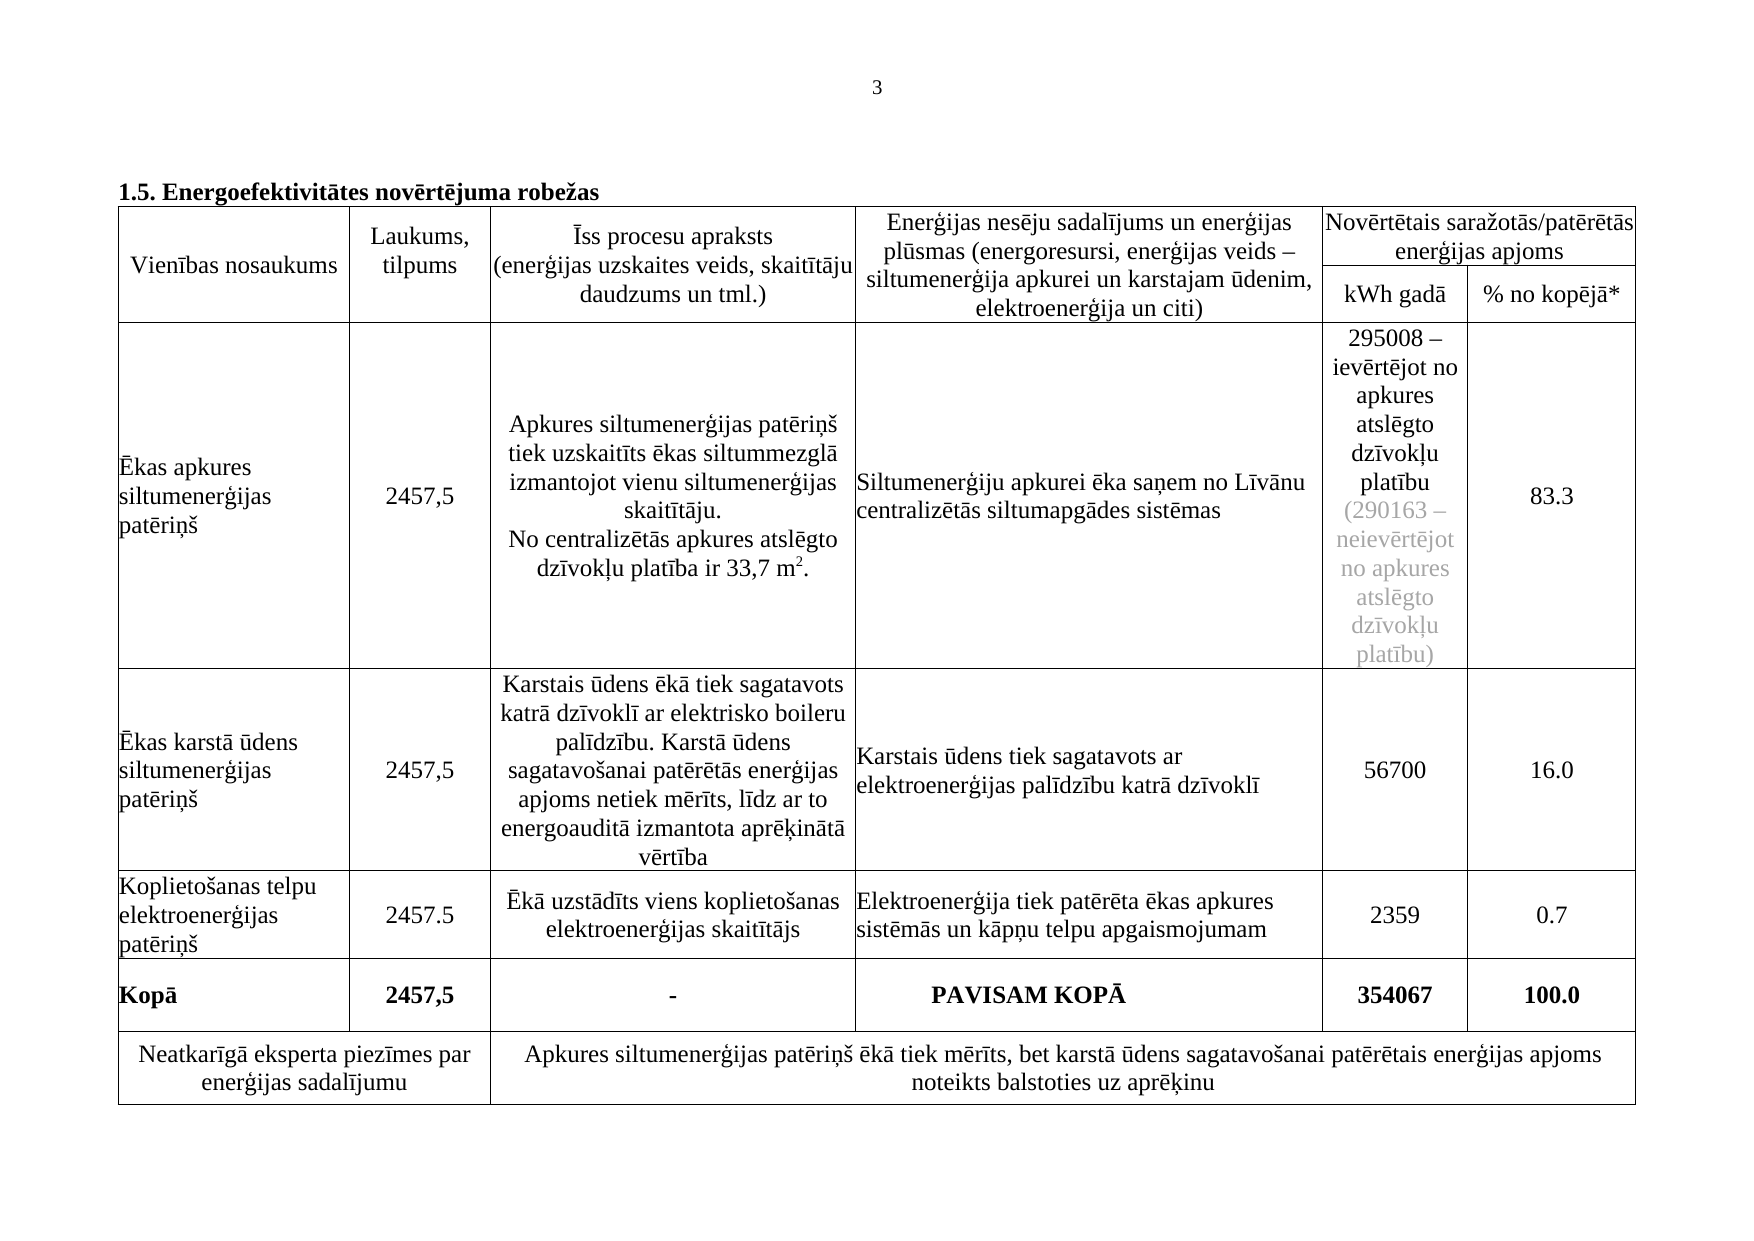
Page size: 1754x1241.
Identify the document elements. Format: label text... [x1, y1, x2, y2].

table_cell Koplietošanas telpu elektroenerģijas patēriņš [119, 871, 349, 958]
table_cell 2359 [1323, 871, 1467, 958]
table_cell 2457,5 [350, 669, 490, 870]
table_cell 295008 – ievērtējot no apkures atslēgto dzīvokļu platību (290163 – neievērtējot no apkures atslēgto dzīvokļu platību) [1323, 323, 1467, 668]
table_header Laukums, tilpums [350, 207, 490, 322]
table_cell Ēkā uzstādīts viens koplietošanas elektroenerģijas skaitītājs [491, 871, 855, 958]
table_header Novērtētais saražotās/patērētās enerģijas apjoms [1323, 207, 1635, 264]
table_cell Ēkas apkures siltumenerģijas patēriņš [119, 323, 349, 668]
table_cell Ēkas karstā ūdens siltumenerģijas patēriņš [119, 669, 349, 870]
table_cell Neatkarīgā eksperta piezīmes par enerģijas sadalījumu [119, 1032, 490, 1103]
table_cell Karstais ūdens ēkā tiek sagatavots katrā dzīvoklī ar elektrisko boileru palīdzību. Karstā ūdens sagatavošanai patērētās enerģijas apjoms netiek mērīts, līdz ar to energoauditā izmantota aprēķinātā vērtība [491, 669, 855, 870]
table_cell Apkures siltumenerģijas patēriņš tiek uzskaitīts ēkas siltummezglā izmantojot vienu siltumenerģijas skaitītāju. No centralizētās apkures atslēgto dzīvokļu platība ir 33,7 m2. [491, 323, 855, 668]
table_cell Elektroenerģija tiek patērēta ēkas apkures sistēmās un kāpņu telpu apgaismojumam [856, 871, 1322, 958]
table_cell PAVISAM KOPĀ [856, 959, 1322, 1031]
table_cell Kopā [119, 959, 349, 1031]
table_cell 2457,5 [350, 323, 490, 668]
table_cell 100.0 [1468, 959, 1635, 1031]
table_cell 56700 [1323, 669, 1467, 870]
table_cell 2457.5 [350, 871, 490, 958]
text 1.5. Energoefektivitātes novērtējuma robežas [118, 177, 1636, 206]
table_cell Siltumenerģiju apkurei ēka saņem no Līvānu centralizētās siltumapgādes sistēmas [856, 323, 1322, 668]
table_cell Karstais ūdens tiek sagatavots ar elektroenerģijas palīdzību katrā dzīvoklī [856, 669, 1322, 870]
table_cell % no kopējā* [1468, 266, 1635, 322]
table_cell 83.3 [1468, 323, 1635, 668]
table_cell 16.0 [1468, 669, 1635, 870]
table_header Īss procesu apraksts (enerģijas uzskaites veids, skaitītāju daudzums un tml.) [491, 207, 855, 322]
table_header Vienības nosaukums [119, 207, 349, 322]
table_cell - [491, 959, 855, 1031]
table_cell 2457,5 [350, 959, 490, 1031]
table_cell kWh gadā [1323, 266, 1467, 322]
table_cell 354067 [1323, 959, 1467, 1031]
table_cell Apkures siltumenerģijas patēriņš ēkā tiek mērīts, bet karstā ūdens sagatavošanai patērētais enerģijas apjoms noteikts balstoties uz aprēķinu [491, 1032, 1635, 1103]
table_header Enerģijas nesēju sadalījums un enerģijas plūsmas (energoresursi, enerģijas veids – siltumenerģija apkurei un karstajam ūdenim, elektroenerģija un citi) [856, 207, 1322, 322]
table_cell 0.7 [1468, 871, 1635, 958]
